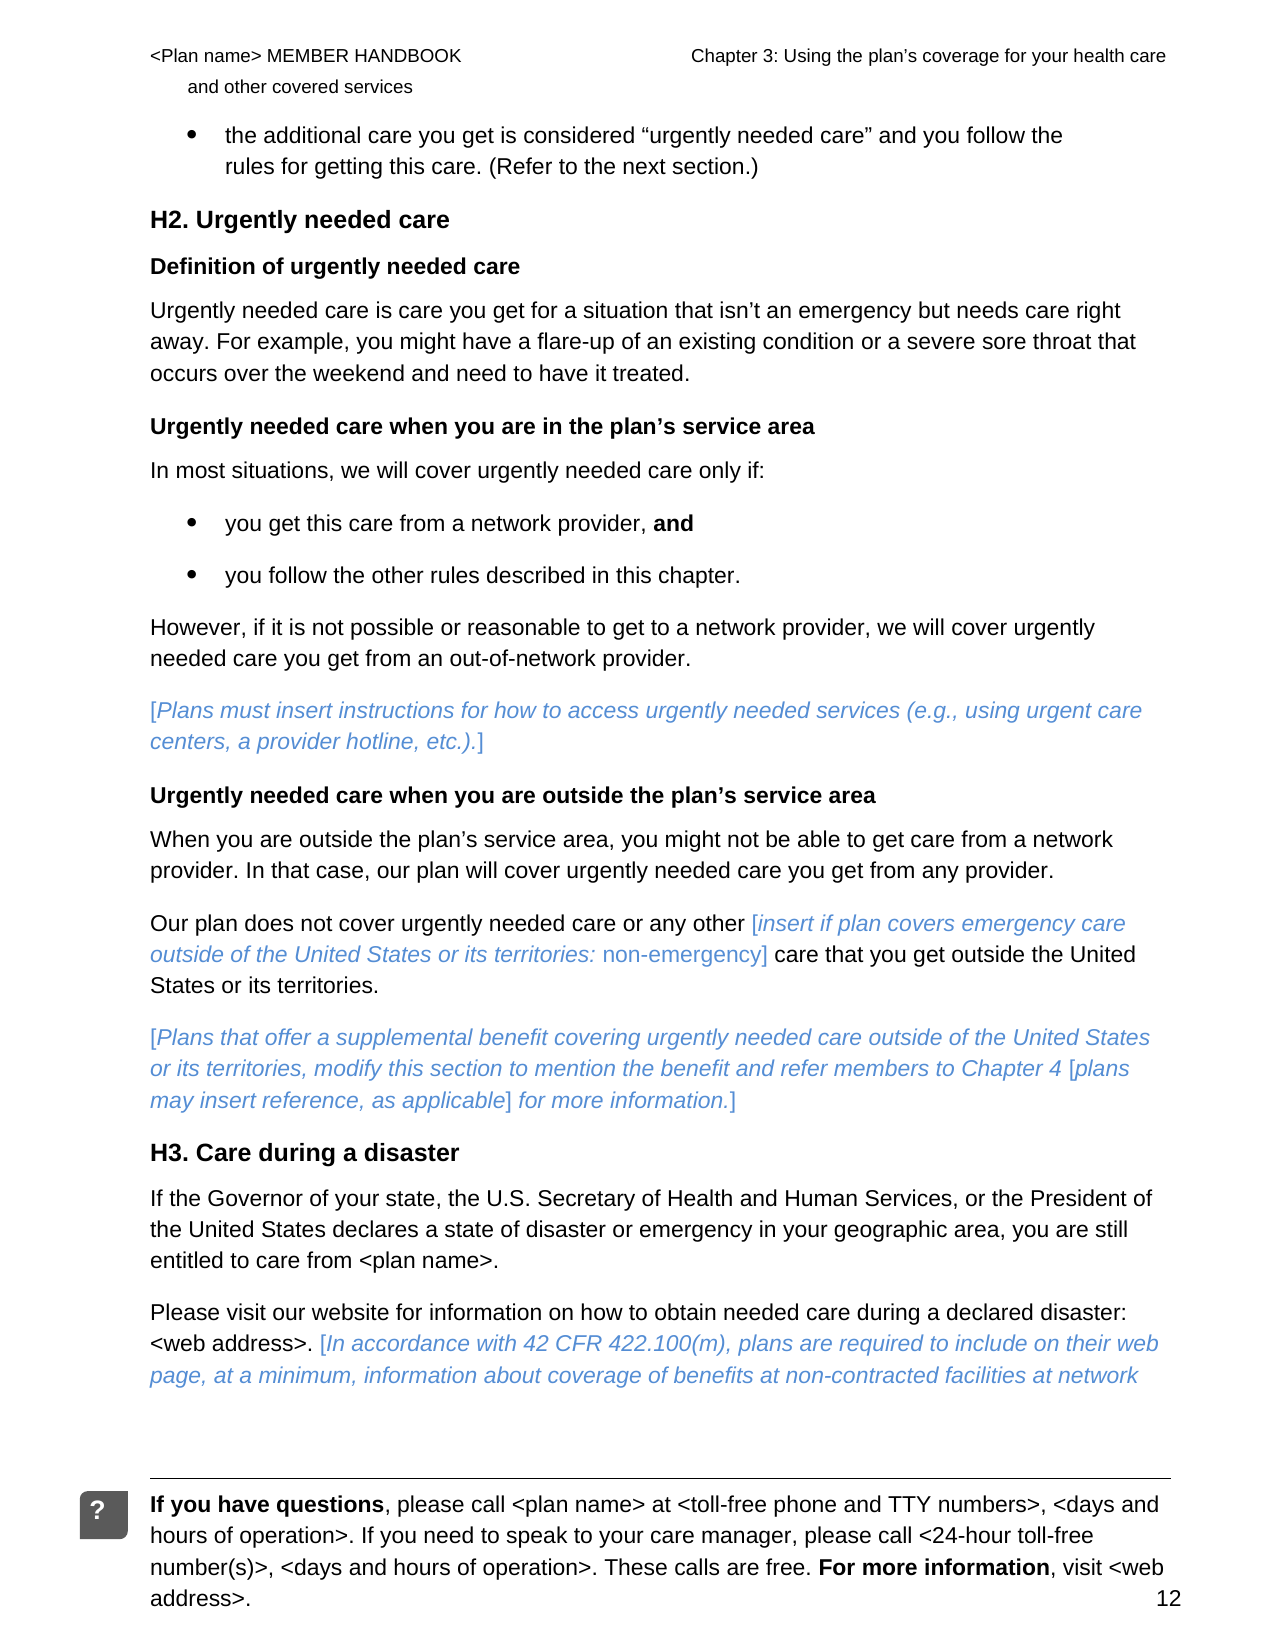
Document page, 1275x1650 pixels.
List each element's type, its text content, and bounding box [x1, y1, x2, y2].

subtitle H2. Urgently needed care [150, 202, 1096, 235]
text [150, 1296, 1171, 1389]
text Urgently needed care is care you get for a situation that isn’t an emergency but needs care right away. For example, you might have a flare-up of an existing condition or a severe sore throat that occurs over the weekend and need to have it treated. [150, 293, 1171, 387]
subtitle H3. Care during a disaster [150, 1135, 1096, 1168]
text If the Governor of your state, the U.S. Secretary of Health and Human Services, or the President of the United States declares a state of disaster or emergency in your geographic area, you are still entitled to care from <plan name>. [150, 1181, 1171, 1275]
text [Plans must insert instructions for how to access urgently needed services (e.g., using urgent care centers, a provider hotline, etc.).] [150, 693, 1171, 756]
text Our plan does not cover urgently needed care or any other [insert if plan covers emergency care outside of the United States or its territories: non-emergency] care that you get outside the United States or its territories. [150, 906, 1171, 1000]
subtitle Definition of urgently needed care [150, 248, 1096, 281]
list you follow the other rules described in this chapter. [187, 558, 1096, 589]
text When you are outside the plan’s service area, you might not be able to get care from a network provider. In that case, our plan will cover urgently needed care you get from any provider. [150, 823, 1171, 885]
text [Plans that offer a supplemental benefit covering urgently needed care outside of the United States or its territories, modify this section to mention the benefit and refer members to Chapter 4 [plans may insert reference, as applicable] for more information.] [150, 1021, 1171, 1114]
list the additional care you get is considered “urgently needed care” and you follow the rules for getting this care. (Refer to the next section.) [187, 118, 1096, 181]
subtitle Urgently needed care when you are outside the plan’s service area [150, 777, 1096, 810]
text In most situations, we will cover urgently needed care only if: [150, 454, 1171, 485]
text However, if it is not possible or reasonable to get to a network provider, we will cover urgently needed care you get from an out-of-network provider. [150, 610, 1171, 673]
subtitle Urgently needed care when you are in the plan’s service area [150, 408, 1096, 441]
list you get this care from a network provider, and [187, 506, 1096, 537]
